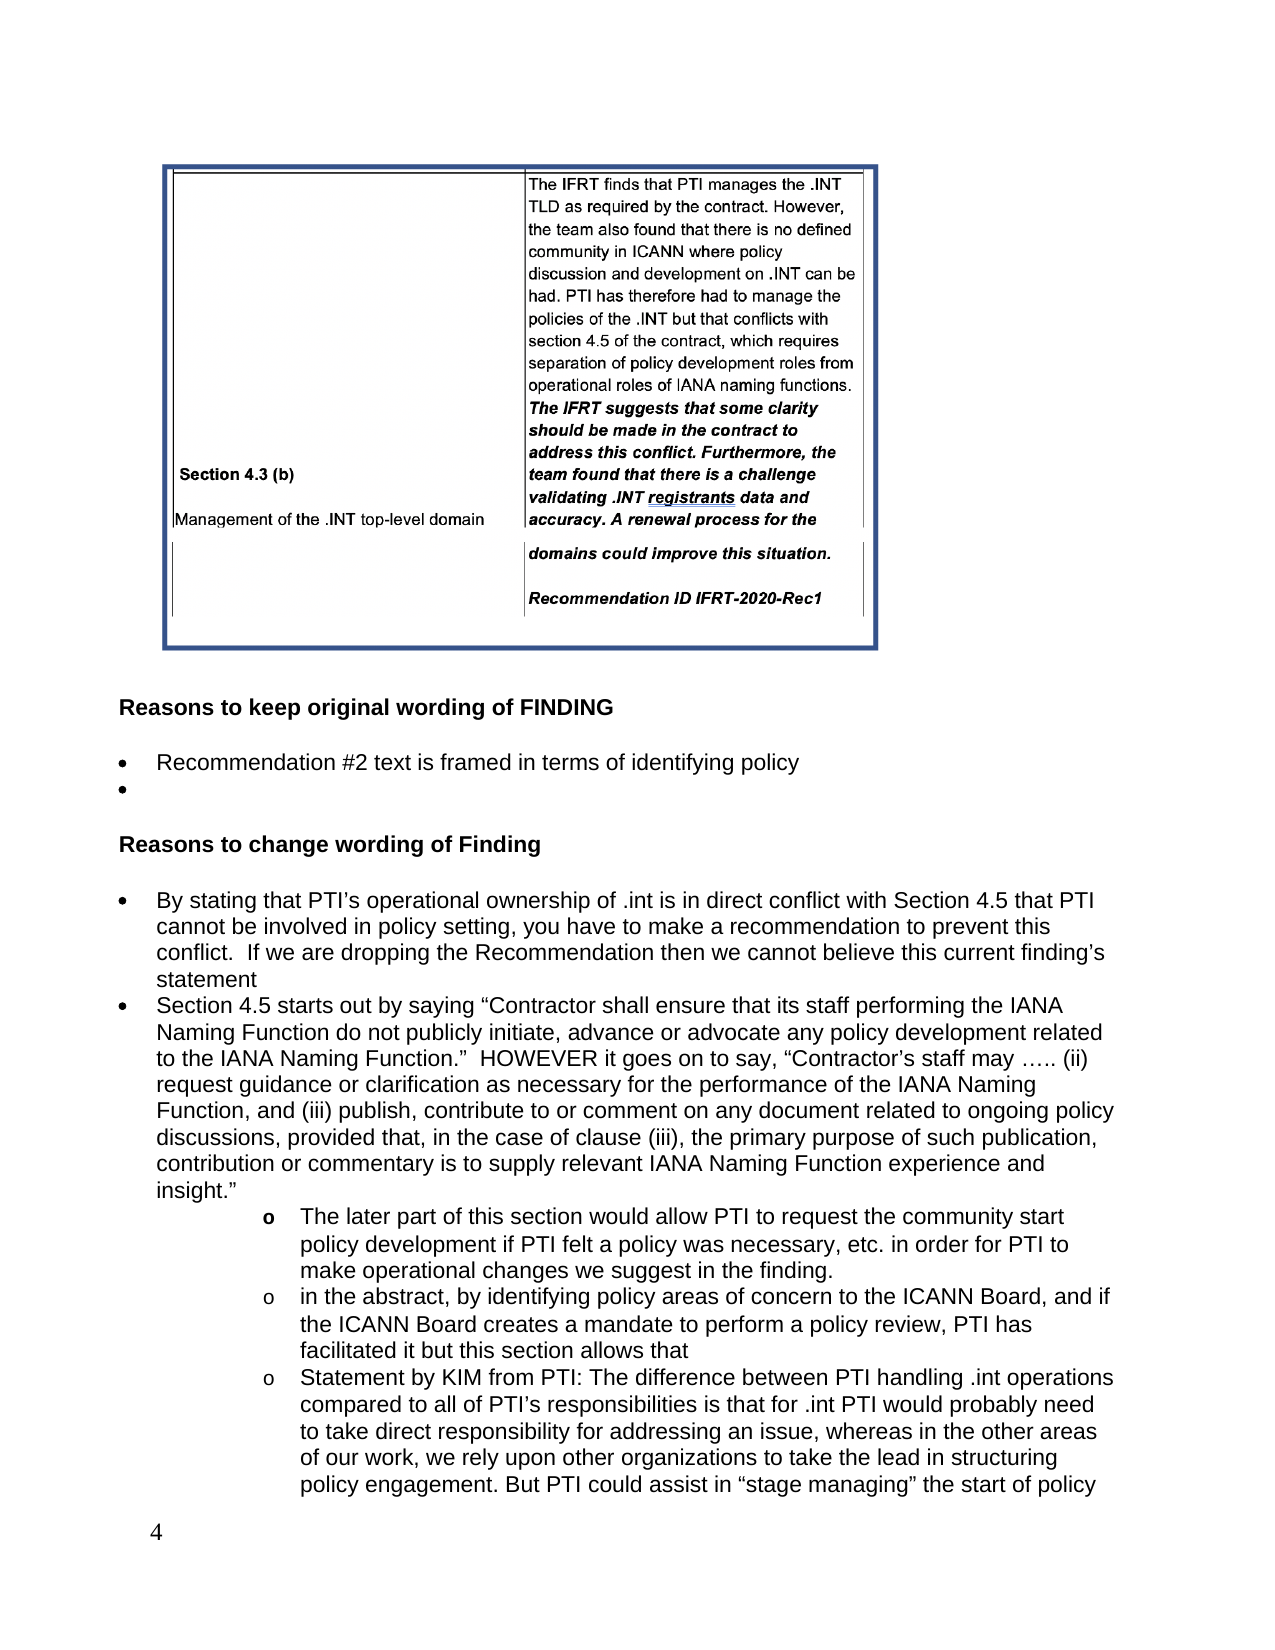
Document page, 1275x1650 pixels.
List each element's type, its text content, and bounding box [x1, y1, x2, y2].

picture [150, 150, 894, 665]
list in the abstract, by identifying policy areas of concern to the ICANN Board, and if the ICANN Board creates a mandate to perform a policy review, PTI has facilitated it but this section allows that [262, 1283, 1119, 1364]
text Reasons to change wording of Finding [119, 831, 1119, 857]
list The later part of this section would allow PTI to request the community start policy development if PTI felt a policy was necessary, etc. in order for PTI to make operational changes we suggest in the finding. [262, 1203, 1119, 1283]
list Recommendation #2 text is framed in terms of identifying policy [119, 749, 1119, 776]
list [262, 1364, 1119, 1497]
list Section 4.5 starts out by saying “Contractor shall ensure that its staff performing the IANA Naming Function do not publicly initiate, advance or advocate any policy development related to the IANA Naming Function.” HOWEVER it goes on to say, “Contractor’s staff may ….. (ii) request guidance or clarification as necessary for the performance of the IANA Naming Function, and (iii) publish, contribute to or comment on any document related to ongoing policy discussions, provided that, in the case of clause (iii), the primary purpose of such publication, contribution or commentary is to supply relevant IANA Naming Function experience and insight.” [119, 992, 1119, 1203]
text Reasons to keep original wording of FINDING [119, 694, 1119, 720]
list By stating that PTI’s operational ownership of .int is in direct conflict with Section 4.5 that PTI cannot be involved in policy setting, you have to make a recommendation to prevent this conflict. If we are dropping the Recommendation then we cannot believe this current finding’s statement [119, 887, 1119, 992]
